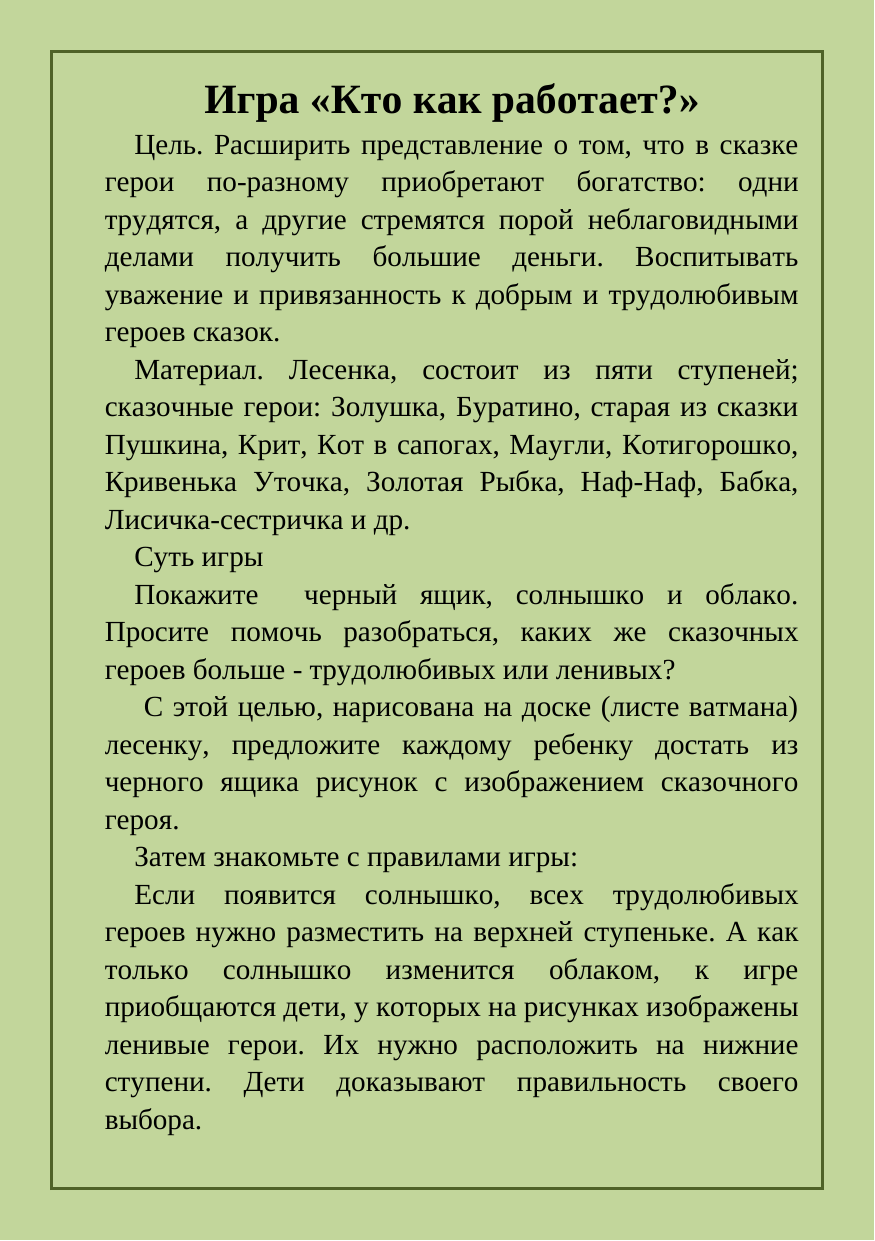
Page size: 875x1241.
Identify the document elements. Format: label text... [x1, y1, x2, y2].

text Покажите черный ящик, солнышко и облако. Просите помочь разобраться, каких же сказочных героев больше - трудолюбивых или ленивых? [104, 573, 799, 685]
text Игра «Кто как работает?» [104, 75, 799, 123]
text Суть игры [104, 535, 799, 573]
text С этой целью, нарисована на доске (листе ватмана) лесенку, предложите каждому ребенку достать из черного ящика рисунок с изображением сказочного героя. [104, 685, 799, 835]
text Цель. Расширить представление о том, что в сказке герои по-разному приобретают богатство: одни трудятся, а другие стремятся порой неблаговидными делами получить большие деньги. Воспитывать уважение и привязанность к добрым и трудолюбивым героев сказок. [104, 123, 799, 348]
text Материал. Лесенка, состоит из пяти ступеней; сказочные герои: Золушка, Буратино, старая из сказки Пушкина, Крит, Кот в сапогах, Маугли, Котигорошко, Кривенька Уточка, Золотая Рыбка, Наф-Наф, Бабка, Лисичка-сестричка и др. [104, 348, 799, 535]
text Затем знакомьте с правилами игры: [104, 835, 799, 873]
text Если появится солнышко, всех трудолюбивых героев нужно разместить на верхней ступеньке. А как только солнышко изменится облаком, к игре приобщаются дети, у которых на рисунках изображены ленивые герои. Их нужно расположить на нижние ступени. Дети доказывают правильность своего выбора. [104, 873, 799, 1135]
